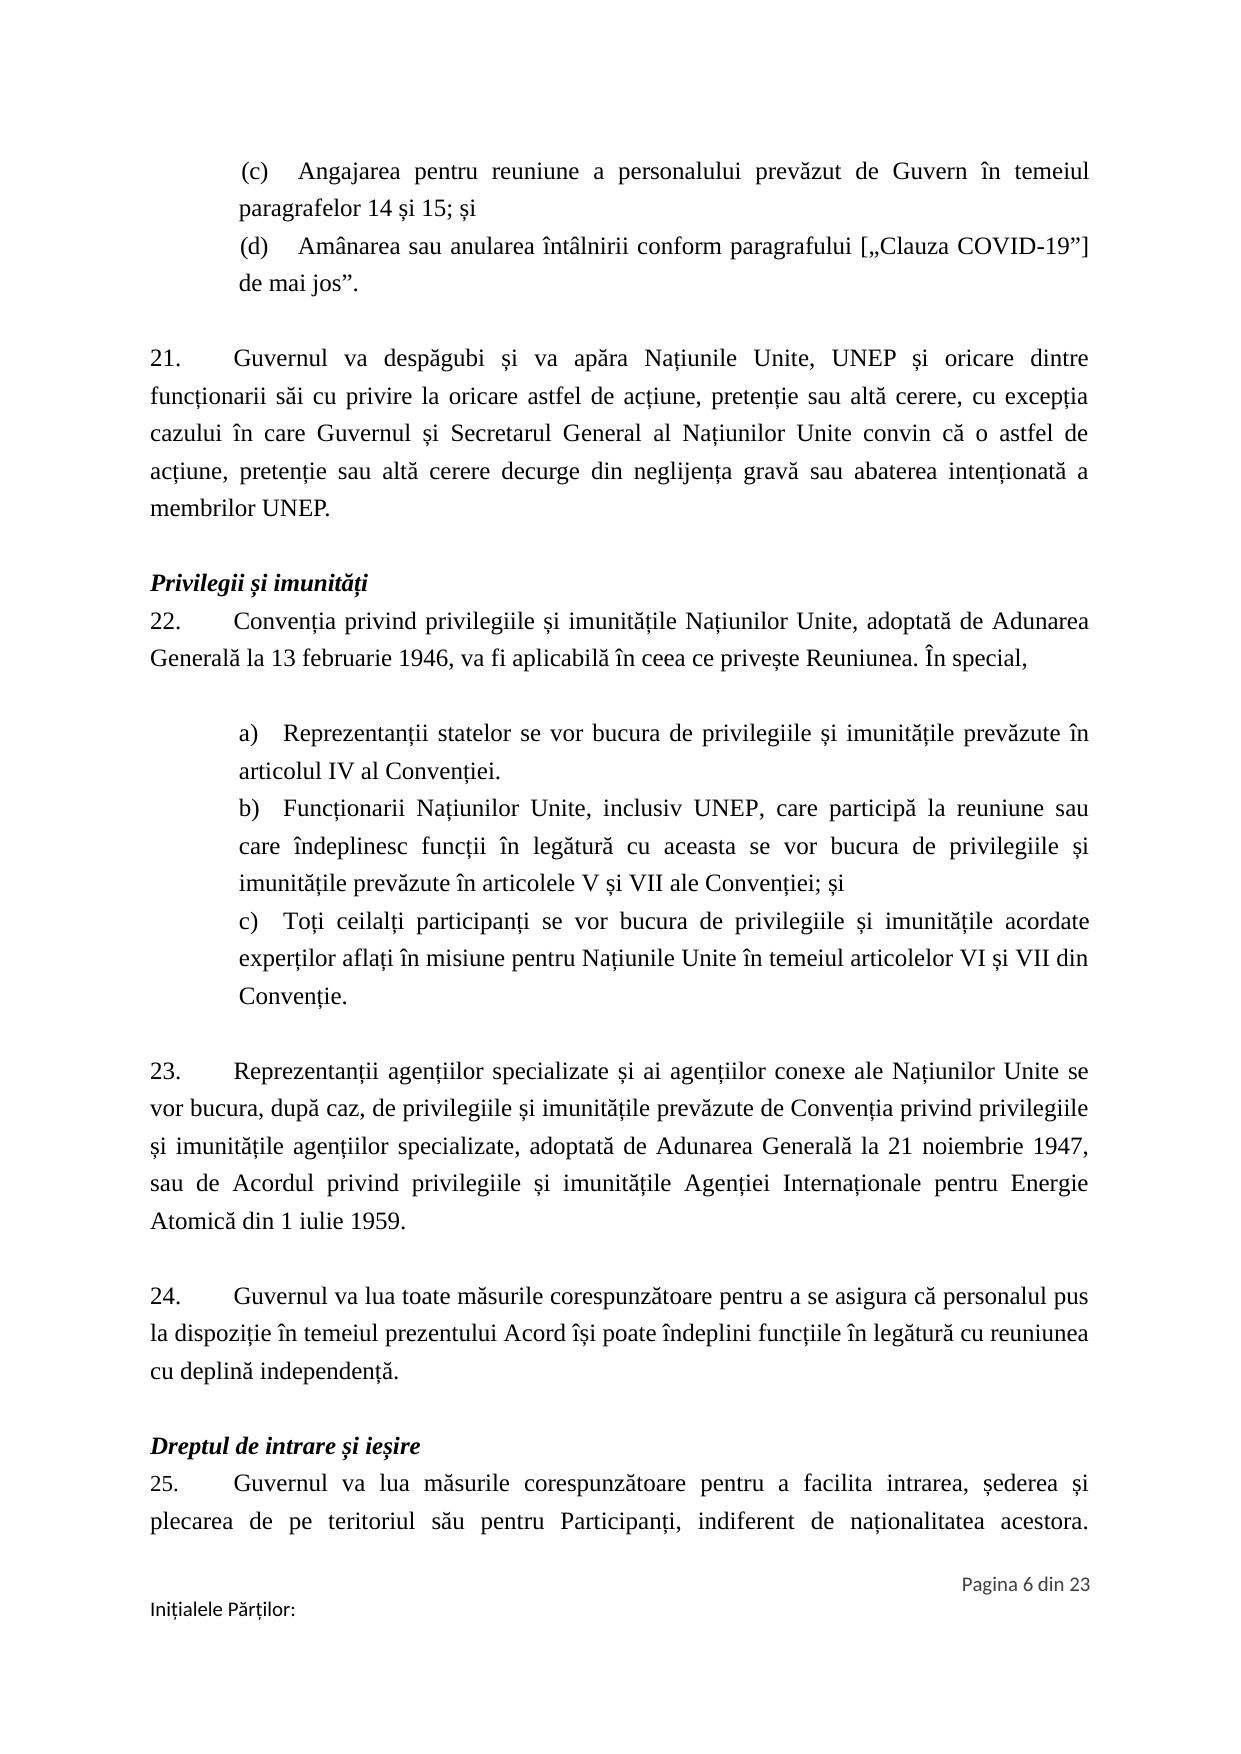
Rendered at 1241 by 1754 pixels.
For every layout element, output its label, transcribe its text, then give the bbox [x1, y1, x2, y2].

list Convenția privind privilegiile și imunitățile Națiunilor Unite, adoptată de Adunarea Generală la 13 februarie 1946, va fi aplicabilă în ceea ce privește Reuniunea. În special, [150, 601, 1090, 676]
list Guvernul va despăgubi și va apăra Națiunile Unite, UNEP și oricare dintre funcționarii săi cu privire la oricare astfel de acțiune, pretenție sau altă cerere, cu excepția cazului în care Guvernul și Secretarul General al Națiunilor Unite convin că o astfel de acțiune, pretenție sau altă cerere decurge din neglijența gravă sau abaterea intenționată a membrilor UNEP. [150, 339, 1090, 526]
list Guvernul va lua toate măsurile corespunzătoare pentru a se asigura că personalul pus la dispoziție în temeiul prezentului Acord își poate îndeplini funcțiile în legătură cu reuniunea cu deplină independență. [150, 1276, 1090, 1389]
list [150, 1464, 1090, 1539]
list Funcționarii Națiunilor Unite, inclusiv UNEP, care participă la reuniune sau care îndeplinesc funcții în legătură cu aceasta se vor bucura de privilegiile și imunitățile prevăzute în articolele V și VII ale Convenției; și [239, 789, 1090, 901]
text Dreptul de intrare și ieșire [150, 1426, 1090, 1464]
list Angajarea pentru reuniune a personalului prevăzut de Guvern în temeiul paragrafelor 14 și 15; și [239, 151, 1090, 226]
list Reprezentanții statelor se vor bucura de privilegiile și imunitățile prevăzute în articolul IV al Convenției. [239, 714, 1090, 789]
list Reprezentanții agențiilor specializate și ai agențiilor conexe ale Națiunilor Unite se vor bucura, după caz, de privilegiile și imunitățile prevăzute de Convenția privind privilegiile și imunitățile agențiilor specializate, adoptată de Adunarea Generală la 21 noiembrie 1947, sau de Acordul privind privilegiile și imunitățile Agenției Internaționale pentru Energie Atomică din 1 iulie 1959. [150, 1051, 1090, 1239]
list Toți ceilalți participanți se vor bucura de privilegiile și imunitățile acordate experților aflați în misiune pentru Națiunile Unite în temeiul articolelor VI și VII din Convenție. [239, 901, 1090, 1014]
text Privilegii și imunități [150, 564, 1090, 601]
list Amânarea sau anularea întâlnirii conform paragrafului [„Clauza COVID-19”] de mai jos”. [239, 226, 1090, 301]
